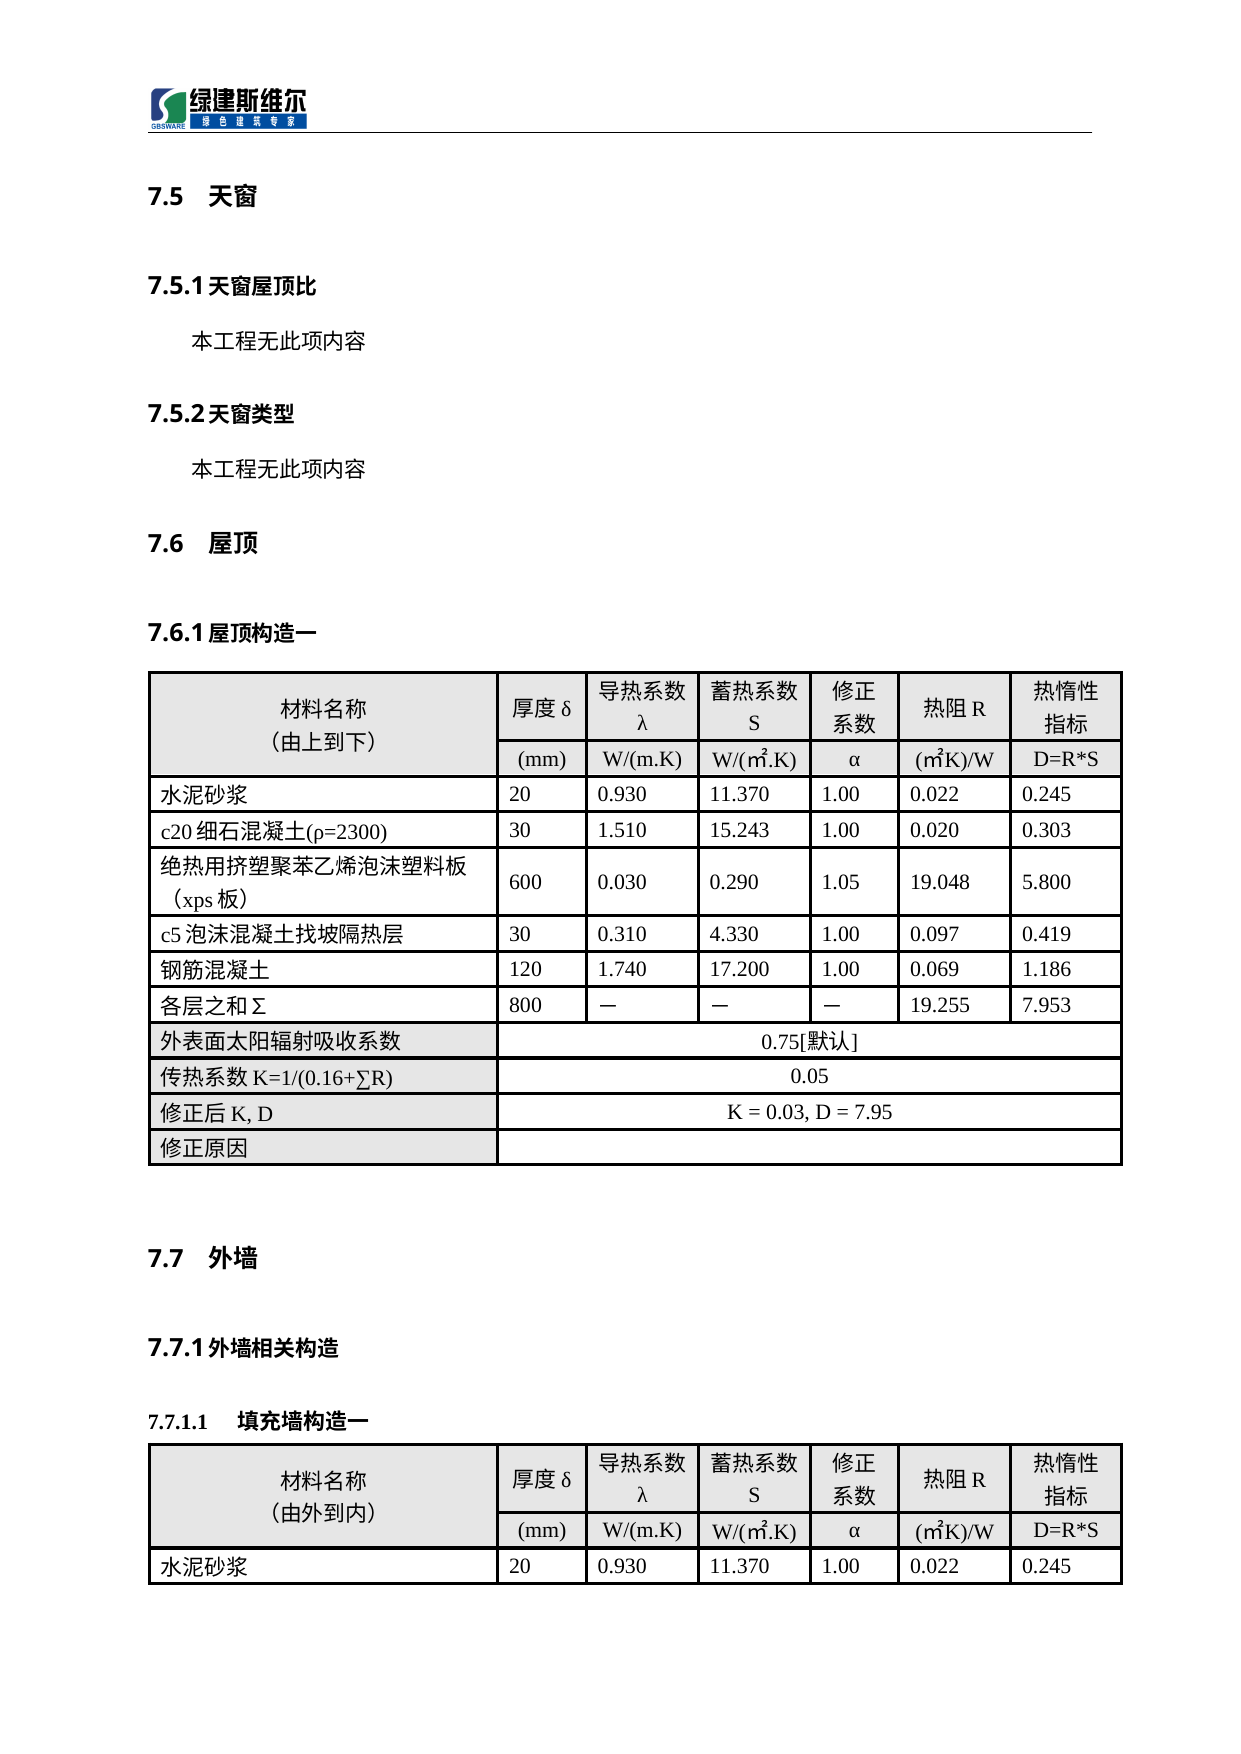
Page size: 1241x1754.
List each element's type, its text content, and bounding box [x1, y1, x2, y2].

table_cell 1.00 [812, 953, 897, 985]
table_cell c20细石混凝土(ρ=2300) [151, 813, 496, 846]
table_header 热惰性 指标 [1012, 674, 1120, 739]
table_cell D=R*S [1012, 742, 1120, 774]
table_cell 19.255 [900, 988, 1009, 1021]
table_cell 钢筋混凝土 [151, 953, 496, 985]
table_cell 修正原因 [151, 1131, 496, 1163]
table_cell D=R*S [1012, 1514, 1120, 1546]
table_cell (mm) [499, 1514, 585, 1546]
table_cell 1.740 [588, 953, 697, 985]
subtitle 外墙 [148, 1224, 1092, 1289]
table_cell 15.243 [700, 813, 809, 846]
table_cell 800 [499, 988, 585, 1021]
table_cell 17.200 [700, 953, 809, 985]
table_cell 1.00 [812, 1550, 897, 1582]
subtitle 屋顶构造一 [148, 599, 1092, 664]
table_cell 1.00 [812, 813, 897, 846]
table_cell α [812, 742, 897, 774]
table_cell 1.00 [812, 917, 897, 949]
table_cell 1.05 [812, 849, 897, 914]
table_header 厚度δ [499, 674, 585, 739]
table_cell c5泡沫混凝土找坡隔热层 [151, 917, 496, 949]
table_header 热惰性 指标 [1012, 1446, 1120, 1511]
table_cell 0.75[默认] [499, 1024, 1120, 1056]
table_cell － [700, 988, 809, 1021]
table_header 修正 系数 [812, 674, 897, 739]
table_header 蓄热系数S [700, 674, 809, 739]
text 本工程无此项内容 [148, 452, 1092, 484]
table_cell 11.370 [700, 778, 809, 810]
table_cell 30 [499, 917, 585, 949]
table_cell 0.030 [588, 849, 697, 914]
table_header 蓄热系数S [700, 1446, 809, 1511]
table_cell － [588, 988, 697, 1021]
table_header 热阻R [900, 674, 1009, 739]
text 本工程无此项内容 [148, 323, 1092, 356]
table_cell W/(m.K) [588, 742, 697, 774]
table_cell 0.245 [1012, 778, 1120, 810]
table_header 厚度δ [499, 1446, 585, 1511]
table_header 热阻R [900, 1446, 1009, 1511]
table_cell 绝热用挤塑聚苯乙烯泡沫塑料板（xps板） [151, 849, 496, 914]
table_cell W/(m.K) [588, 1514, 697, 1546]
subtitle 天窗 [148, 162, 1092, 227]
table_cell 0.022 [900, 778, 1009, 810]
table_cell 5.800 [1012, 849, 1120, 914]
table_cell 0.930 [588, 778, 697, 810]
table_cell 0.022 [900, 1550, 1009, 1582]
table_cell － [812, 988, 897, 1021]
table_cell 0.303 [1012, 813, 1120, 846]
table_cell 20 [499, 778, 585, 810]
table_cell 4.330 [700, 917, 809, 949]
table_header 修正 系数 [812, 1446, 897, 1511]
table_cell 7.953 [1012, 988, 1120, 1021]
table_cell 0.419 [1012, 917, 1120, 949]
table_cell 0.930 [588, 1550, 697, 1582]
table_cell 1.510 [588, 813, 697, 846]
table_cell α [812, 1514, 897, 1546]
table_cell 水泥砂浆 [151, 1550, 496, 1582]
table_cell W/(㎡.K) [700, 742, 809, 774]
table_cell 各层之和∑ [151, 988, 496, 1021]
table_cell 19.048 [900, 849, 1009, 914]
table_cell W/(㎡.K) [700, 1514, 809, 1546]
table_cell 0.290 [700, 849, 809, 914]
table_header 导热系数λ [588, 674, 697, 739]
table_cell 20 [499, 1550, 585, 1582]
subtitle 天窗屋顶比 [148, 252, 1092, 317]
subtitle 填充墙构造一 [148, 1404, 1092, 1436]
subtitle 天窗类型 [148, 381, 1092, 446]
table_cell 水泥砂浆 [151, 778, 496, 810]
table_cell 0.245 [1012, 1550, 1120, 1582]
table_cell [499, 1131, 1120, 1163]
table_cell 0.097 [900, 917, 1009, 949]
subtitle 屋顶 [148, 509, 1092, 574]
table_cell (㎡K)/W [900, 742, 1009, 774]
table_cell 120 [499, 953, 585, 985]
table_cell 30 [499, 813, 585, 846]
table_cell 修正后K, D [151, 1095, 496, 1128]
table_header 材料名称 （由上到下） [151, 674, 496, 774]
table_cell 0.05 [499, 1060, 1120, 1092]
table_cell 1.00 [812, 778, 897, 810]
table_cell (㎡K)/W [900, 1514, 1009, 1546]
table_cell 0.020 [900, 813, 1009, 846]
table_cell 11.370 [700, 1550, 809, 1582]
table_header 导热系数λ [588, 1446, 697, 1511]
table_cell K = 0.03, D = 7.95 [499, 1095, 1120, 1128]
table_cell 0.069 [900, 953, 1009, 985]
table_cell 1.186 [1012, 953, 1120, 985]
table_cell 600 [499, 849, 585, 914]
subtitle 外墙相关构造 [148, 1314, 1092, 1379]
table_cell 外表面太阳辐射吸收系数 [151, 1024, 496, 1056]
table_header 材料名称 （由外到内） [151, 1446, 496, 1546]
table_cell 0.310 [588, 917, 697, 949]
table_cell (mm) [499, 742, 585, 774]
picture [147, 88, 308, 130]
table_cell 传热系数K=1/(0.16+∑R) [151, 1060, 496, 1092]
